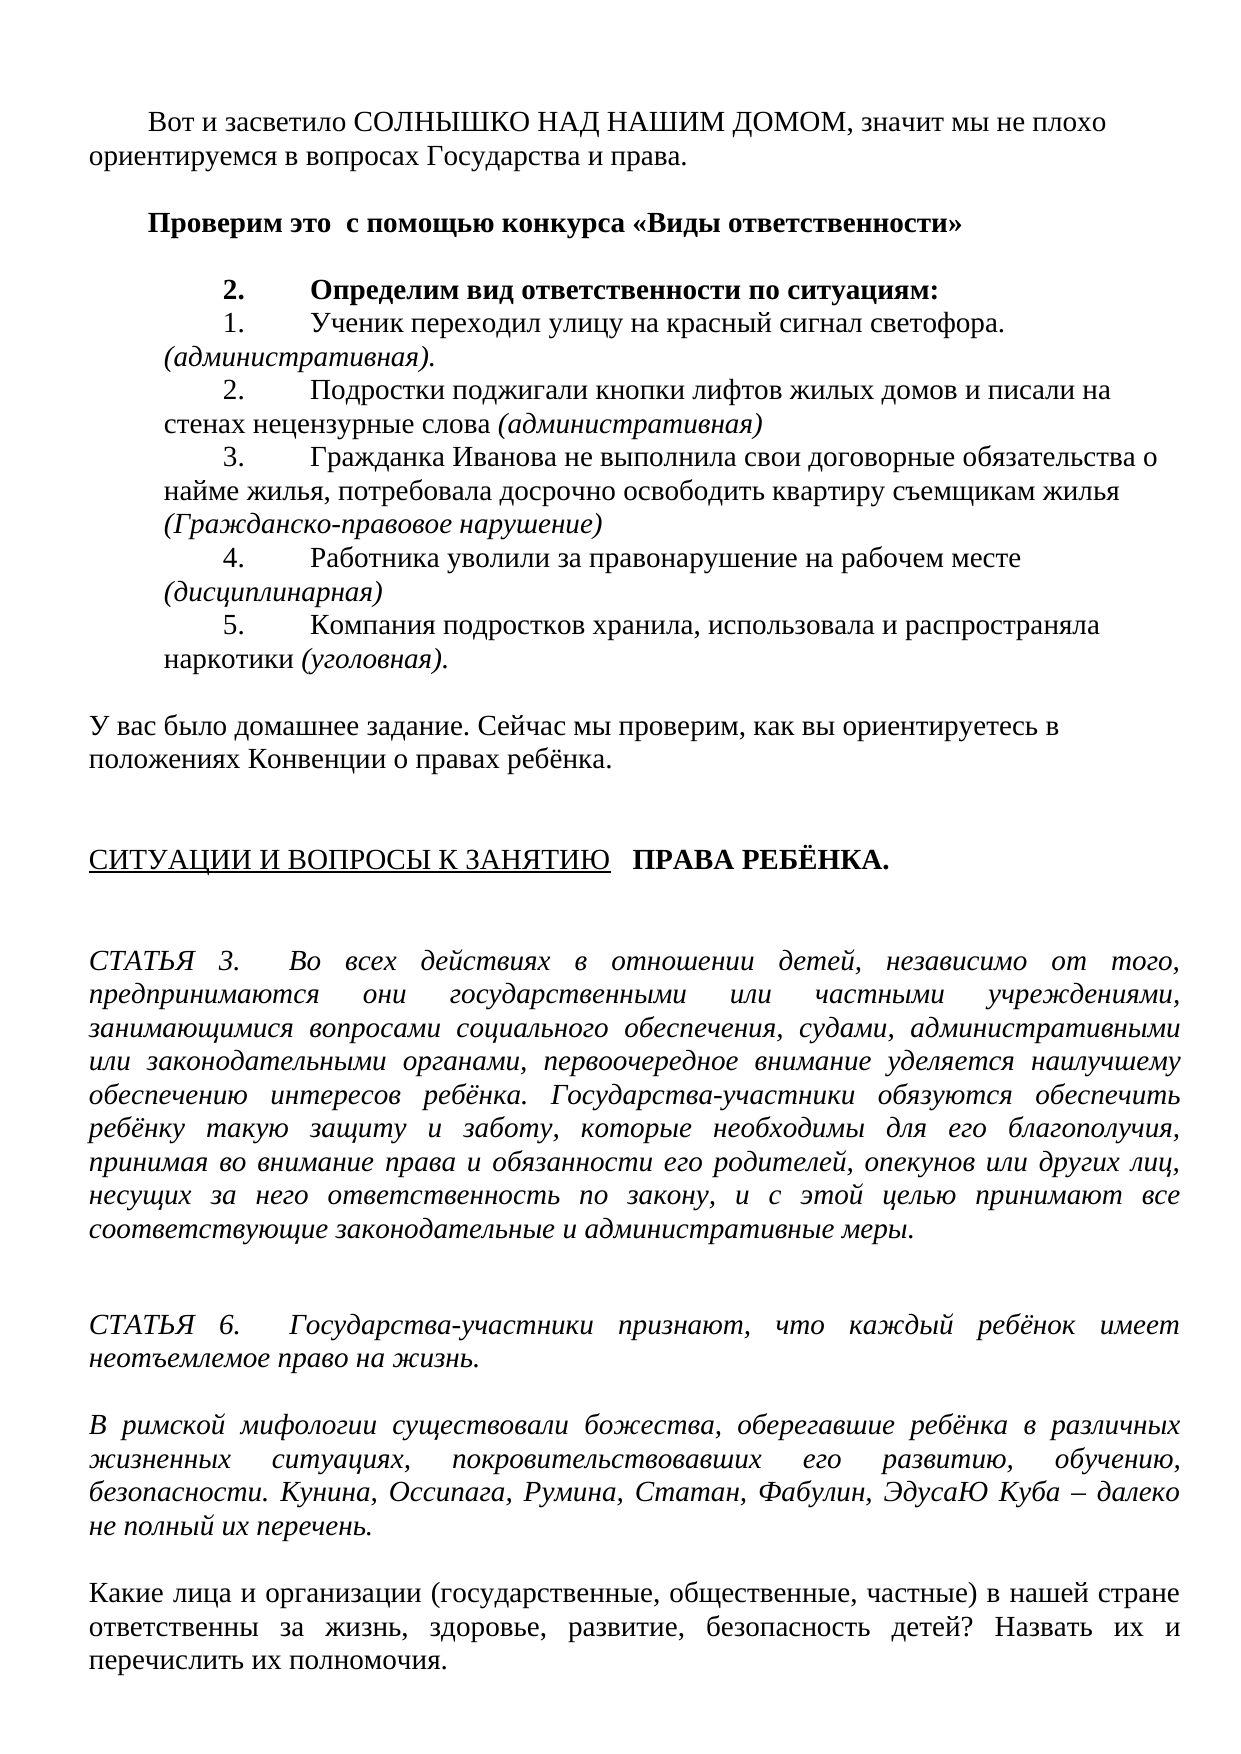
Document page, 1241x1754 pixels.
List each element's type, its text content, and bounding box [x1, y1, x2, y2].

list Определим вид ответственности по ситуациям: [164, 272, 1181, 305]
text СТАТЬЯ 3. Во всех действиях в отношении детей, независимо от того, предпринимаются они государственными или частными учреждениями, занимающимися вопросами социального обеспечения, судами, административными или законодательными органами, первоочередное внимание уделяется наилучшему обеспечению интересов ребёнка. Государства-участники обязуются обеспечить ребёнку такую защиту и заботу, которые необходимы для его благополучия, принимая во внимание права и обязанности его родителей, опекунов или других лиц, несущих за него ответственность по закону, и с этой целью принимают все соответствующие законодательные и административные меры. [89, 943, 1181, 1244]
list Компания подростков хранила, использовала и распространяла наркотики (уголовная). [164, 607, 1181, 674]
text СИТУАЦИИ И ВОПРОСЫ К ЗАНЯТИЮ ПРАВА РЕБЁНКА. [89, 842, 1181, 876]
list Гражданка Иванова не выполнила свои договорные обязательства о найме жилья, потребовала досрочно освободить квартиру съемщикам жилья (Гражданско-правовое нарушение) [164, 439, 1181, 540]
text Какие лица и организации (государственные, общественные, частные) в нашей стране ответственны за жизнь, здоровье, развитие, безопасность детей? Назвать их и перечислить их полномочия. [89, 1575, 1181, 1676]
text Вот и засветило СОЛНЫШКО НАД НАШИМ ДОМОМ, значит мы не плохо ориентируемся в вопросах Государства и права. [89, 104, 1181, 171]
text Проверим это с помощью конкурса «Виды ответственности» [89, 205, 1181, 238]
text СТАТЬЯ 6. Государства-участники признают, что каждый ребёнок имеет неотъемлемое право на жизнь. [89, 1307, 1181, 1374]
text У вас было домашнее задание. Сейчас мы проверим, как вы ориентируетесь в положениях Конвенции о правах ребёнка. [89, 708, 1181, 775]
text В римской мифологии существовали божества, оберегавшие ребёнка в различных жизненных ситуациях, покровительствовавших его развитию, обучению, безопасности. Кунина, Оссипага, Румина, Статан, Фабулин, ЭдусаЮ Куба – далеко не полный их перечень. [89, 1407, 1181, 1542]
list Ученик переходил улицу на красный сигнал светофора. (административная). [164, 305, 1181, 372]
list Работника уволили за правонарушение на рабочем месте (дисциплинарная) [164, 540, 1181, 607]
list Подростки поджигали кнопки лифтов жилых домов и писали на стенах нецензурные слова (административная) [164, 372, 1181, 439]
